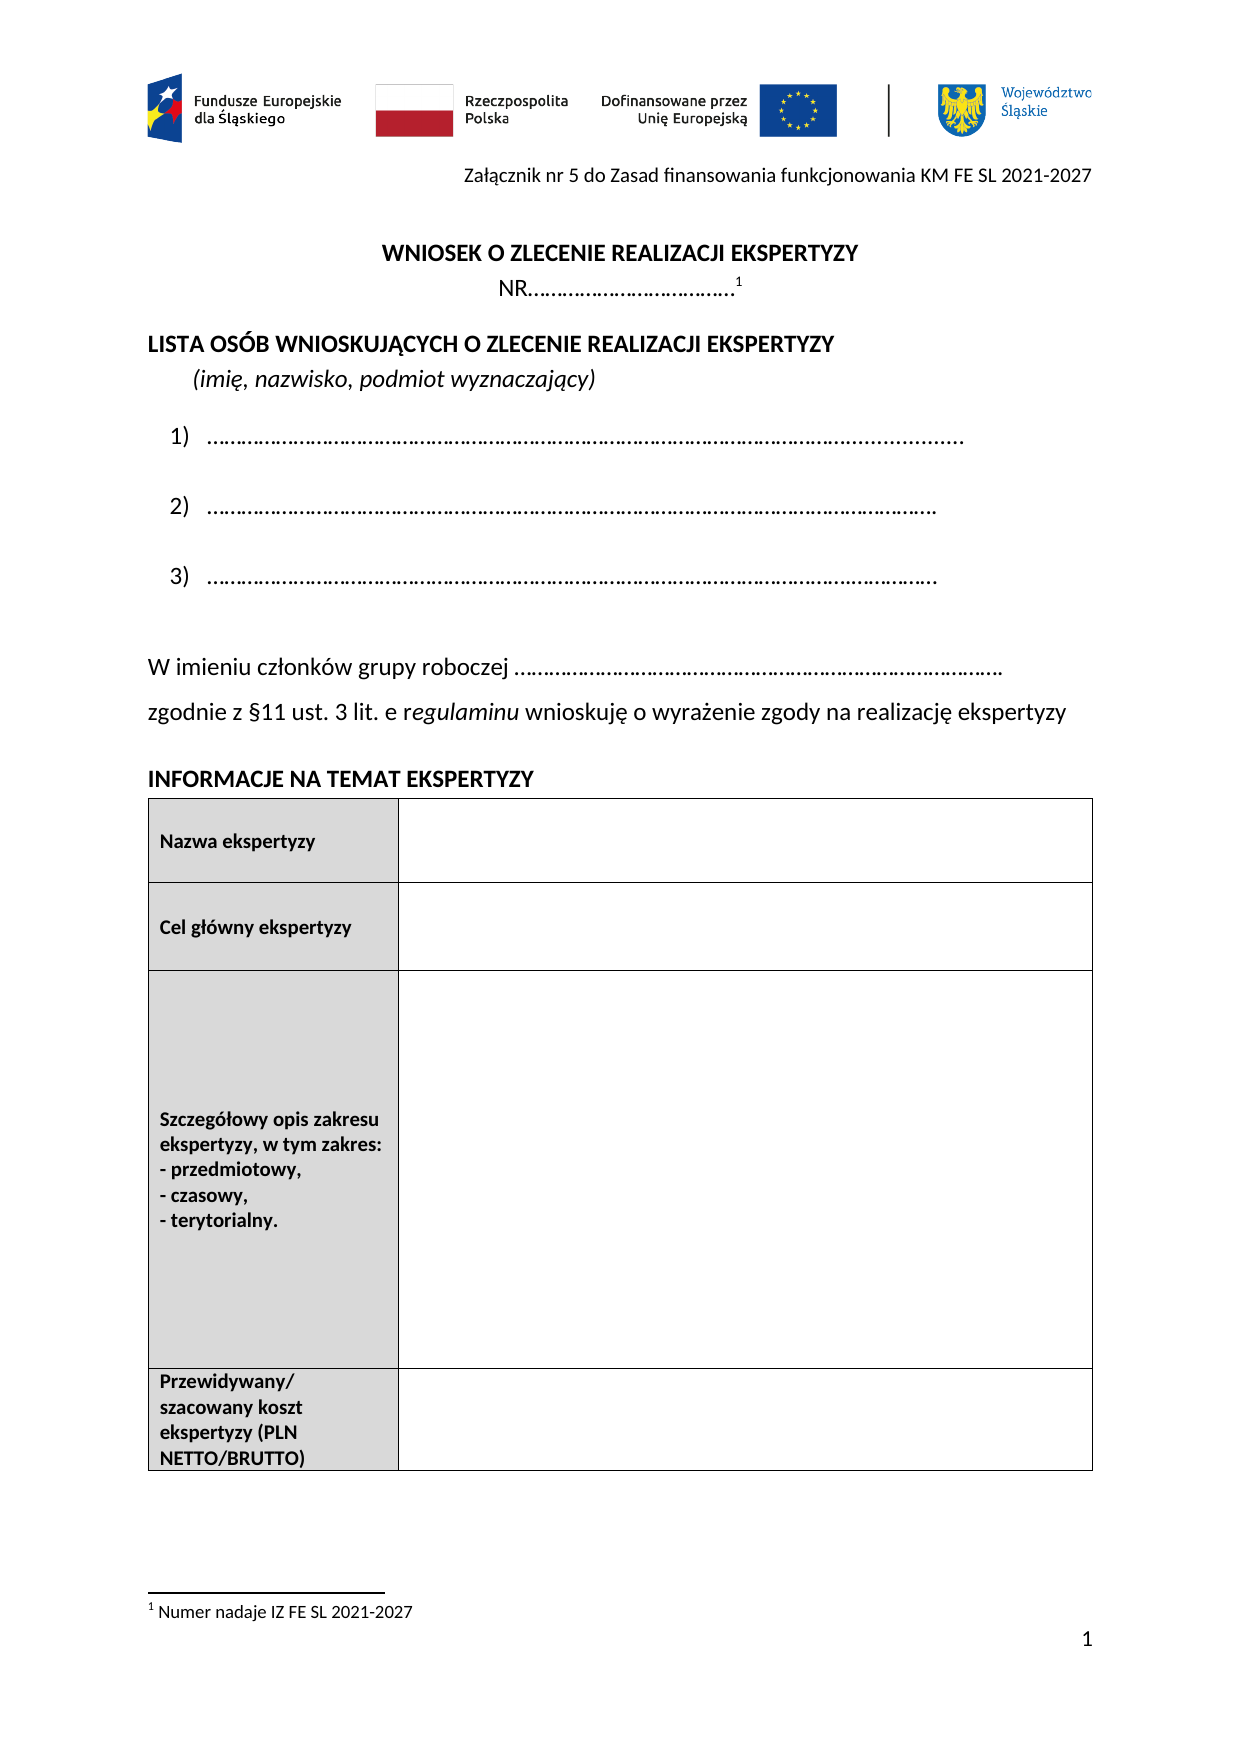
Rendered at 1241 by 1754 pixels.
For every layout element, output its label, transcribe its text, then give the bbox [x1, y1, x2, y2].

subtitle WNIOSEK O ZLECENIE REALIZACJI EKSPERTYZY [148, 237, 1092, 268]
table_cell [399, 971, 1092, 1368]
table_cell [399, 1369, 1092, 1470]
table_cell Przewidywany/ szacowany koszt ekspertyzy (PLN NETTO/BRUTTO) [149, 1369, 398, 1470]
table_cell [399, 883, 1092, 970]
text zgodnie z §11 ust. 3 lit. e regulaminu wnioskuję o wyrażenie zgody na realizację ekspertyzy [148, 696, 1092, 727]
list …………………………………………………………………………………………………................... [169, 420, 1092, 450]
text NR……………………………… [148, 272, 1092, 303]
picture [147, 73, 1092, 143]
text (imię, nazwisko, podmiot wyznaczający) [192, 363, 1092, 393]
text W imieniu członków grupy roboczej …………………………………………………………………………. [148, 651, 1092, 681]
list ………………………………………………………………………………………………….…………… [169, 560, 1092, 590]
list ………………………………………………………………………………………………………………. [169, 490, 1092, 520]
table_cell Cel główny ekspertyzy [149, 883, 398, 970]
table_header Nazwa ekspertyzy [149, 799, 398, 882]
subtitle LISTA OSÓB WNIOSKUJĄCYCH O ZLECENIE REALIZACJI EKSPERTYZY [148, 328, 1092, 358]
table_header [399, 799, 1092, 882]
text Załącznik nr 5 do Zasad finansowania funkcjonowania KM FE SL 2021-2027 [369, 162, 1092, 187]
table_cell Szczegółowy opis zakresu ekspertyzy, w tym zakres: - przedmiotowy, - czasowy, - terytorialny. [149, 971, 398, 1368]
subtitle INFORMACJE NA TEMAT EKSPERTYZY [148, 763, 1092, 793]
